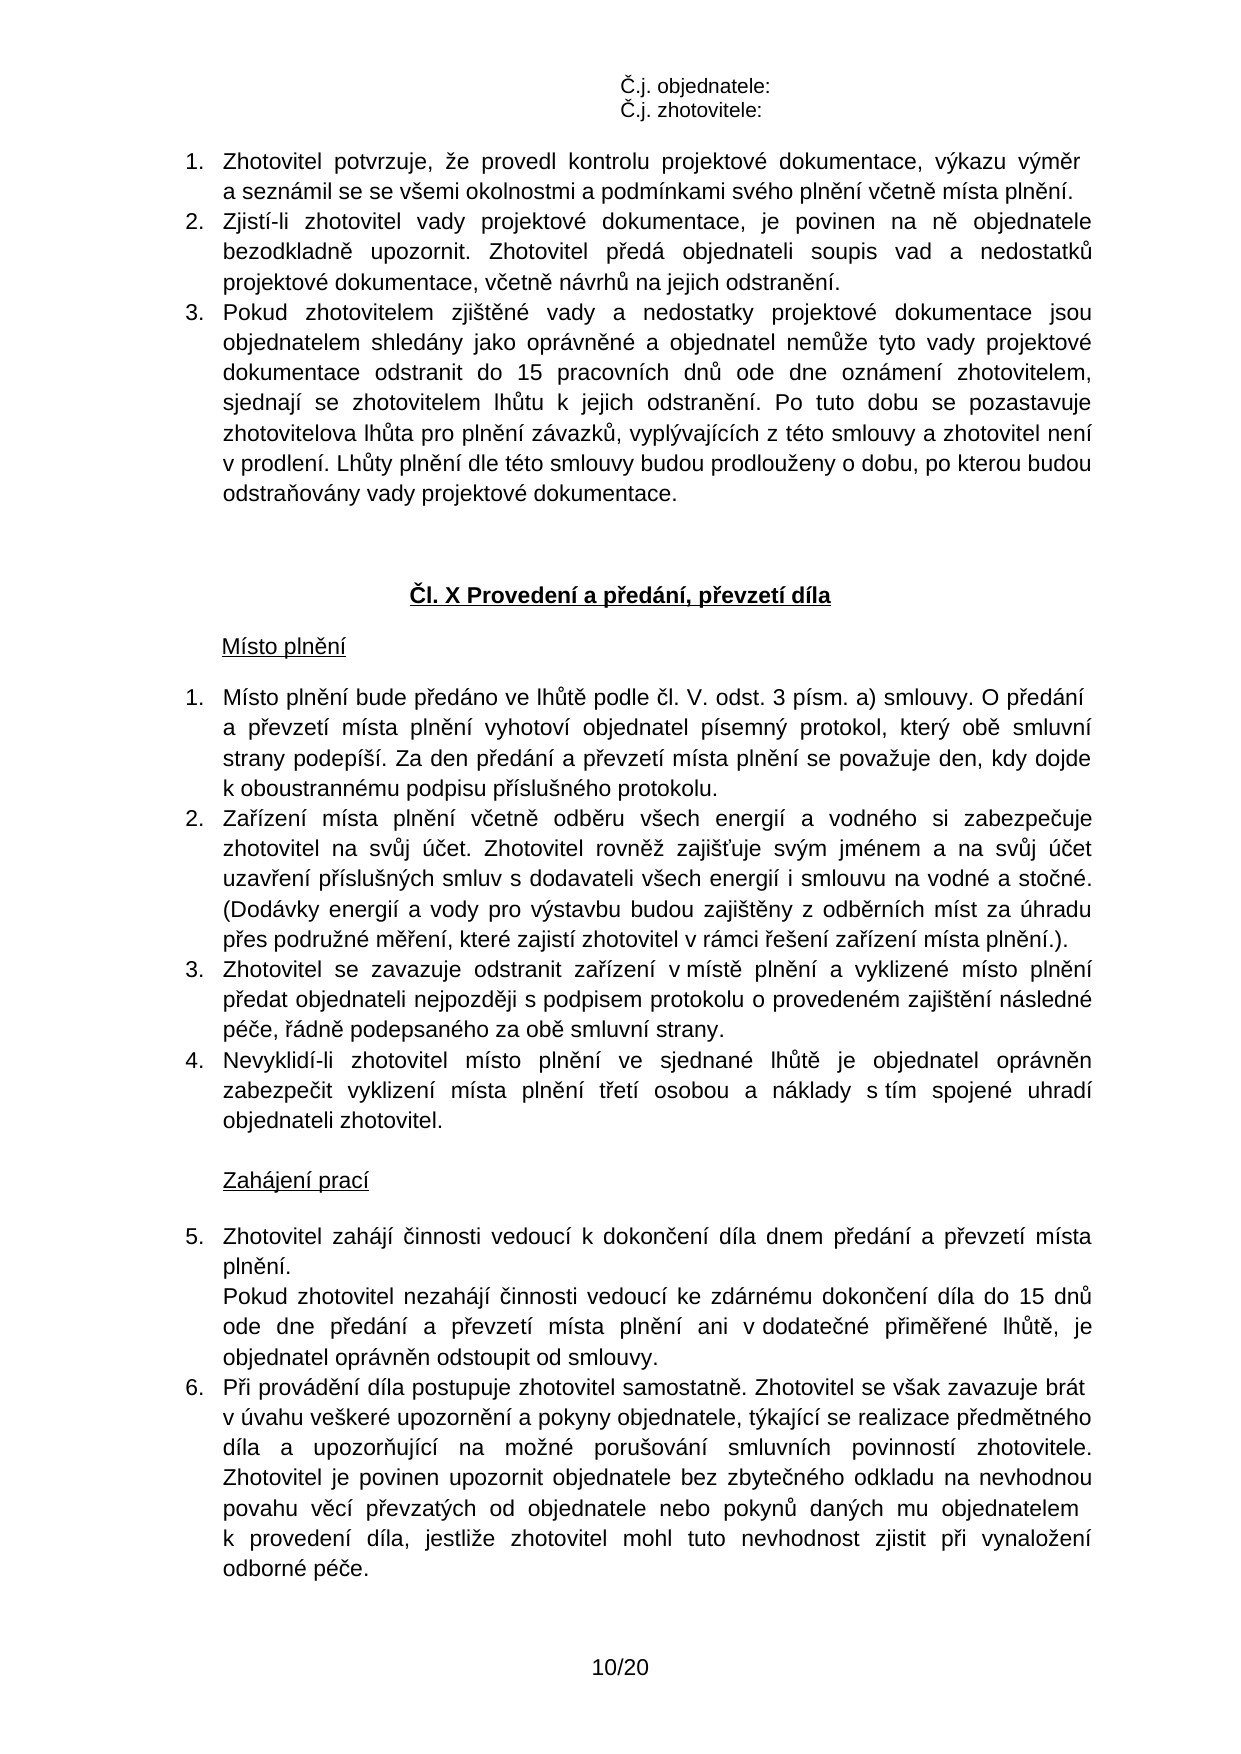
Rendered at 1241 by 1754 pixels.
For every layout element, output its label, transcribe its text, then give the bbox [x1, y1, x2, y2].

text Čl. X Provedení a předání, převzetí díla [148, 582, 1093, 608]
list Zhotovitel se zavazuje odstranit zařízení v místě plnění a vyklizené místo plnění předat objednateli nejpozději s podpisem protokolu o provedeném zajištění následné péče, řádně podepsaného za obě smluvní strany. [185, 956, 1093, 1043]
list Při provádění díla postupuje zhotovitel samostatně. Zhotovitel se však zavazuje brát v úvahu veškeré upozornění a pokyny objednatele, týkající se realizace předmětného díla a upozorňující na možné porušování smluvních povinností zhotovitele. Zhotovitel je povinen upozornit objednatele bez zbytečného odkladu na nevhodnou povahu věcí převzatých od objednatele nebo pokynů daných mu objednatelem k provedení díla, jestliže zhotovitel mohl tuto nevhodnost zjistit při vynaložení odborné péče. [185, 1374, 1093, 1581]
list Zařízení místa plnění včetně odběru všech energií a vodného si zabezpečuje zhotovitel na svůj účet. Zhotovitel rovněž zajišťuje svým jménem a na svůj účet uzavření příslušných smluv s dodavateli všech energií i smlouvu na vodné a stočné. (Dodávky energií a vody pro výstavbu budou zajištěny z odběrních míst za úhradu přes podružné měření, které zajistí zhotovitel v rámci řešení zařízení místa plnění.). [185, 805, 1093, 952]
list Zhotovitel zahájí činnosti vedoucí k dokončení díla dnem předání a převzetí místa plnění. Pokud zhotovitel nezahájí činnosti vedoucí ke zdárnému dokončení díla do 15 dnů ode dne předání a převzetí místa plnění ani v dodatečné přiměřené lhůtě, je objednatel oprávněn odstoupit od smlouvy. [185, 1223, 1093, 1370]
list Zjistí-li zhotovitel vady projektové dokumentace, je povinen na ně objednatele bezodkladně upozornit. Zhotovitel předá objednateli soupis vad a nedostatků projektové dokumentace, včetně návrhů na jejich odstranění. [185, 208, 1093, 295]
text Místo plnění [148, 633, 1093, 659]
list Zhotovitel potvrzuje, že provedl kontrolu projektové dokumentace, výkazu výměr a seznámil se se všemi okolnostmi a podmínkami svého plnění včetně místa plnění. [185, 148, 1093, 204]
list Místo plnění bude předáno ve lhůtě podle čl. V. odst. 3 písm. a) smlouvy. O předání a převzetí místa plnění vyhotoví objednatel písemný protokol, který obě smluvní strany podepíší. Za den předání a převzetí místa plnění se považuje den, kdy dojde k oboustrannému podpisu příslušného protokolu. [185, 684, 1093, 801]
list Pokud zhotovitelem zjištěné vady a nedostatky projektové dokumentace jsou objednatelem shledány jako oprávněné a objednatel nemůže tyto vady projektové dokumentace odstranit do 15 pracovních dnů ode dne oznámení zhotovitelem, sjednají se zhotovitelem lhůtu k jejich odstranění. Po tuto dobu se pozastavuje zhotovitelova lhůta pro plnění závazků, vyplývajících z této smlouvy a zhotovitel není v prodlení. Lhůty plnění dle této smlouvy budou prodlouženy o dobu, po kterou budou odstraňovány vady projektové dokumentace. [185, 299, 1093, 506]
list Nevyklidí-li zhotovitel místo plnění ve sjednané lhůtě je objednatel oprávněn zabezpečit vyklizení místa plnění třetí osobou a náklady s tím spojené uhradí objednateli zhotovitel. [185, 1047, 1093, 1133]
list Zahájení prací [223, 1167, 1093, 1194]
